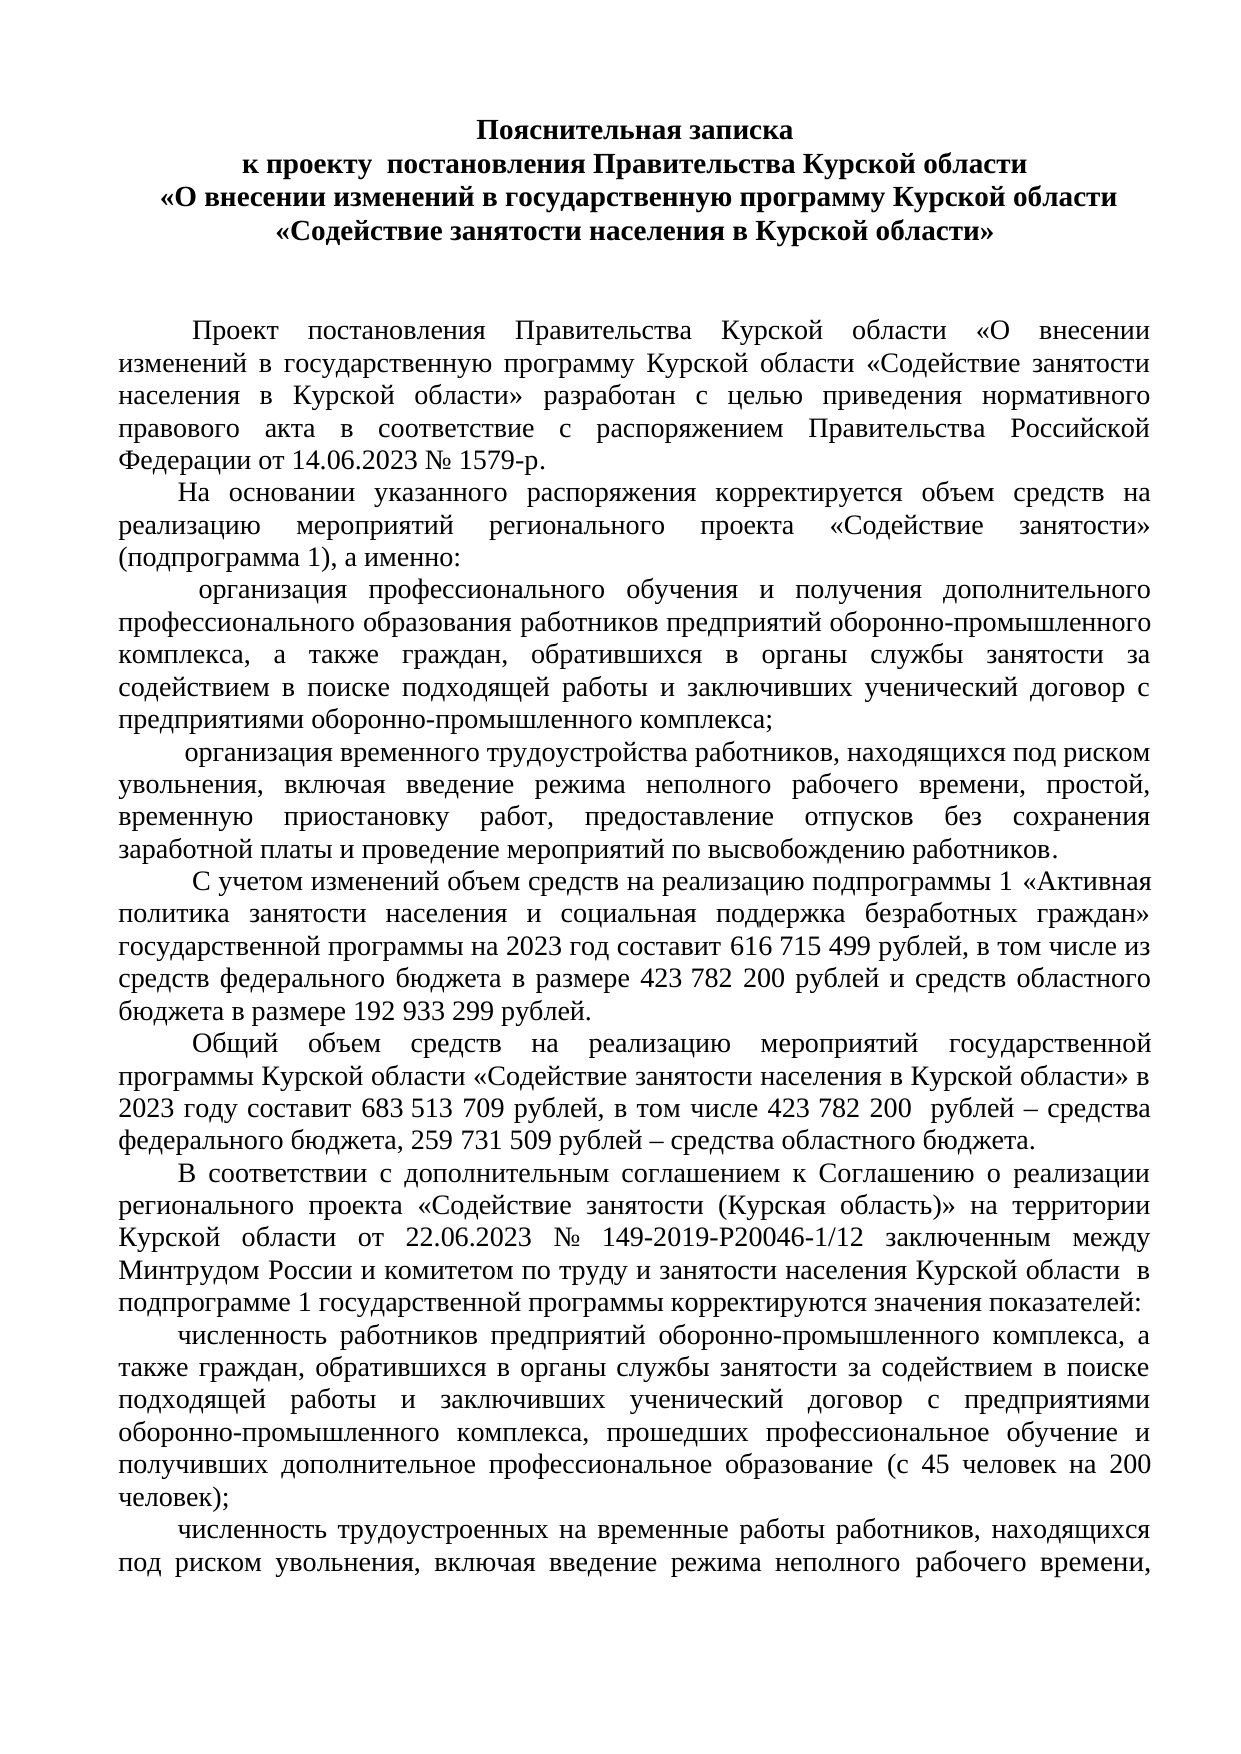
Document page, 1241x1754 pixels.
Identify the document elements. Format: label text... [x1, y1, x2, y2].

text Общий объем средств на реализацию мероприятий государственной программы Курской области «Содействие занятости населения в Курской области» в 2023 году составит 683 513 709 рублей, в том числе 423 782 200 рублей – средства федерального бюджета, 259 731 509 рублей – средства областного бюджета. [118, 1026, 1152, 1156]
text численность работников предприятий оборонно-промышленного комплекса, а также граждан, обратившихся в органы службы занятости за содействием в поиске подходящей работы и заключивших ученический договор с предприятиями оборонно-промышленного комплекса, прошедших профессиональное обучение и получивших дополнительное профессиональное образование (с 45 человек на 200 человек); [118, 1318, 1152, 1512]
text С учетом изменений объем средств на реализацию подпрограммы 1 «Активная политика занятости населения и социальная поддержка безработных граждан» государственной программы на 2023 год составит 616 715 499 рублей, в том числе из средств федерального бюджета в размере 423 782 200 рублей и средств областного бюджета в размере 192 933 299 рублей. [118, 864, 1152, 1026]
text организация временного трудоустройства работников, находящихся под риском увольнения, включая введение режима неполного рабочего времени, простой, временную приостановку работ, предоставление отпусков без сохранения заработной платы и проведение мероприятий по высвобождению работников. [118, 734, 1152, 864]
text организация профессионального обучения и получения дополнительного профессионального образования работников предприятий оборонно-промышленного комплекса, а также граждан, обратившихся в органы службы занятости за содействием в поиске подходящей работы и заключивших ученический договор с предприятиями оборонно-промышленного комплекса; [118, 573, 1152, 734]
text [118, 1512, 1152, 1578]
text «О внесении изменений в государственную программу Курской области «Содействие занятости населения в Курской области» [118, 179, 1152, 246]
text к проекту постановления Правительства Курской области [118, 146, 1152, 179]
text В соответствии с дополнительным соглашением к Соглашению о реализации регионального проекта «Содействие занятости (Курская область)» на территории Курской области от 22.06.2023 № 149-2019-Р20046-1/12 заключенным между Минтрудом России и комитетом по труду и занятости населения Курской области в подпрограмме 1 государственной программы корректируются значения показателей: [118, 1156, 1152, 1318]
text Проект постановления Правительства Курской области «О внесении изменений в государственную программу Курской области «Содействие занятости населения в Курской области» разработан с целью приведения нормативного правового акта в соответствие с распоряжением Правительства Российской Федерации от 14.06.2023 № 1579-р. [118, 313, 1152, 475]
text Пояснительная записка [118, 112, 1152, 146]
text На основании указанного распоряжения корректируется объем средств на реализацию мероприятий регионального проекта «Содействие занятости» (подпрограмма 1), а именно: [118, 475, 1152, 573]
